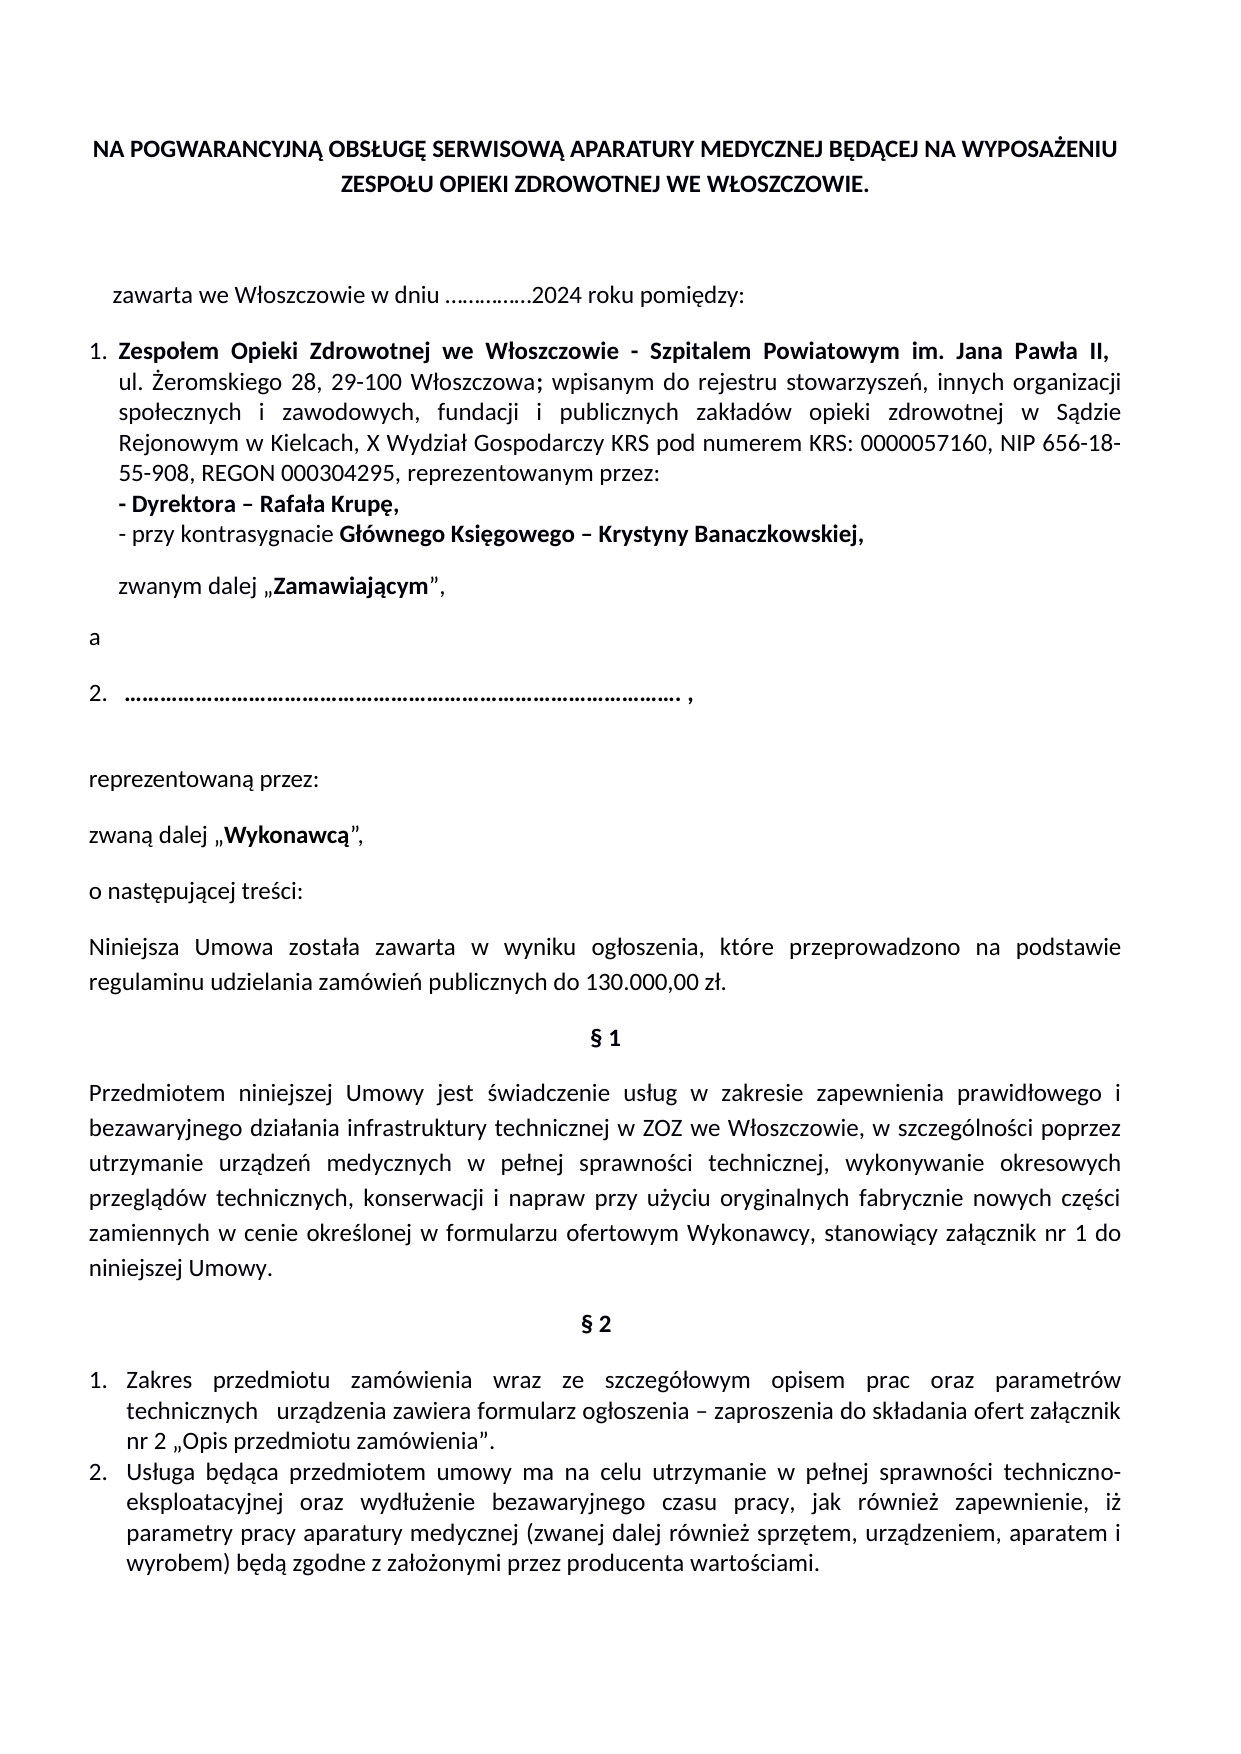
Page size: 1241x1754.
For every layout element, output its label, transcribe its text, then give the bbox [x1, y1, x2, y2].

text a [89, 621, 1122, 652]
text o następującej treści: [89, 875, 1122, 906]
text zawarta we Włoszczowie w dniu ……………2024 roku pomiędzy: [112, 279, 1122, 310]
text reprezentowaną przez: [89, 763, 1122, 794]
text Niniejsza Umowa została zawarta w wyniku ogłoszenia, które przeprowadzono na podstawie regulaminu udzielania zamówień publicznych do 130.000,00 zł. [89, 931, 1122, 996]
list Zespołem Opieki Zdrowotnej we Włoszczowie - Szpitalem Powiatowym im. Jana Pawła II, ul. Żeromskiego 28, 29-100 Włoszczowa; wpisanym do rejestru stowarzyszeń, innych organizacji społecznych i zawodowych, fundacji i publicznych zakładów opieki zdrowotnej w Sądzie Rejonowym w Kielcach, X Wydział Gospodarczy KRS pod numerem KRS: 0000057160, NIP 656-18-55-908, REGON 000304295, reprezentowanym przez: [89, 335, 1122, 488]
list …………………………………………………………………………………. , [89, 677, 1122, 708]
text zwaną dalej „Wykonawcą”, [89, 819, 1122, 850]
text Przedmiotem niniejszej Umowy jest świadczenie usług w zakresie zapewnienia prawidłowego i bezawaryjnego działania infrastruktury technicznej w ZOZ we Włoszczowie, w szczególności poprzez utrzymanie urządzeń medycznych w pełnej sprawności technicznej, wykonywanie okresowych przeglądów technicznych, konserwacji i napraw przy użyciu oryginalnych fabrycznie nowych części zamiennych w cenie określonej w formularzu ofertowym Wykonawcy, stanowiący załącznik nr 1 do niniejszej Umowy. [89, 1078, 1122, 1283]
text - Dyrektora – Rafała Krupę, - przy kontrasygnacie Głównego Księgowego – Krystyny Banaczkowskiej, [118, 488, 1122, 549]
text § 1 [89, 1022, 1122, 1052]
text NA POGWARANCYJNĄ OBSŁUGĘ SERWISOWĄ APARATURY MEDYCZNEJ BĘDĄCEJ NA WYPOSAŻENIU ZESPOŁU OPIEKI ZDROWOTNEJ WE WŁOSZCZOWIE. [89, 133, 1122, 198]
list Zakres przedmiotu zamówienia wraz ze szczegółowym opisem prac oraz parametrów technicznych urządzenia zawiera formularz ogłoszenia – zaproszenia do składania ofert załącznik nr 2 „Opis przedmiotu zamówienia”. [89, 1364, 1122, 1456]
text zwanym dalej „Zamawiającym”, [89, 570, 1122, 600]
list Usługa będąca przedmiotem umowy ma na celu utrzymanie w pełnej sprawności techniczno-eksploatacyjnej oraz wydłużenie bezawaryjnego czasu pracy, jak również zapewnienie, iż parametry pracy aparatury medycznej (zwanej dalej również sprzętem, urządzeniem, aparatem i wyrobem) będą zgodne z założonymi przez producenta wartościami. [89, 1456, 1122, 1578]
text § 2 [89, 1308, 1122, 1339]
